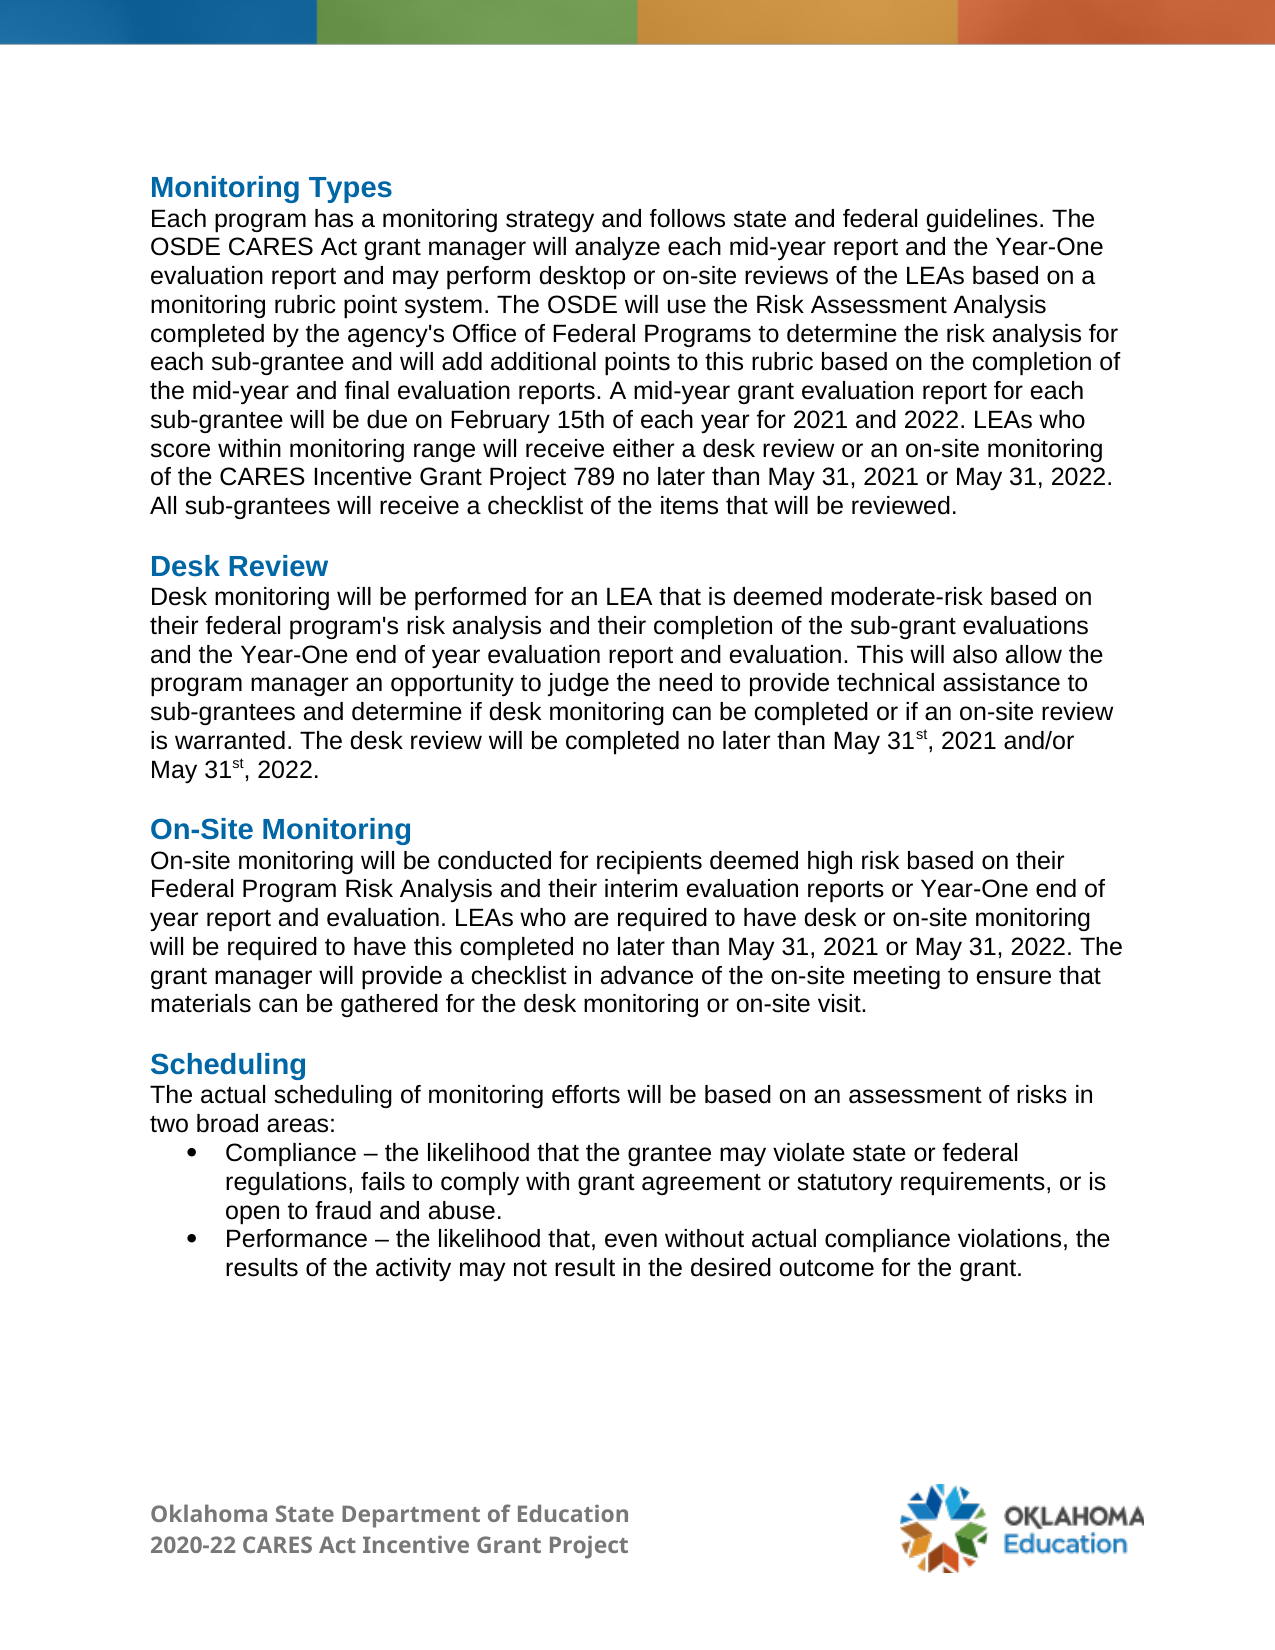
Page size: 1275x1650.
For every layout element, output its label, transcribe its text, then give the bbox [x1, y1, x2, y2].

text The actual scheduling of monitoring efforts will be based on an assessment of risks in two broad areas: [150, 1081, 1125, 1138]
text On-site monitoring will be conducted for recipients deemed high risk based on their Federal Program Risk Analysis and their interim evaluation reports or Year-One end of year report and evaluation. LEAs who are required to have desk or on-site monitoring will be required to have this completed no later than May 31, 2021 or May 31, 2022. The grant manager will provide a checklist in advance of the on-site meeting to ensure that materials can be gathered for the desk monitoring or on-site visit. [150, 846, 1125, 1018]
text Desk monitoring will be performed for an LEA that is deemed moderate-risk based on their federal program's risk analysis and their completion of the sub-grant evaluations and the Year-One end of year evaluation report and evaluation. This will also allow the program manager an opportunity to judge the need to provide technical assistance to sub-grantees and determine if desk monitoring can be completed or if an on-site review is warranted. The desk review will be completed no later than May 31st, 2021 and/or May 31st, 2022. [150, 582, 1125, 783]
text Monitoring Types [150, 170, 1125, 204]
list Performance – the likelihood that, even without actual compliance violations, the results of the activity may not result in the desired outcome for the grant. [187, 1224, 1125, 1282]
list Compliance – the likelihood that the grantee may violate state or federal regulations, fails to comply with grant agreement or statutory requirements, or is open to fraud and abuse. [187, 1138, 1125, 1224]
text Desk Review [150, 549, 1125, 582]
text On-Site Monitoring [150, 812, 1125, 846]
picture [0, 0, 1275, 45]
text Each program has a monitoring strategy and follows state and federal guidelines. The OSDE CARES Act grant manager will analyze each mid-year report and the Year-One evaluation report and may perform desktop or on-site reviews of the LEAs based on a monitoring rubric point system. The OSDE will use the Risk Assessment Analysis completed by the agency's Office of Federal Programs to determine the risk analysis for each sub-grantee and will add additional points to this rubric based on the completion of the mid-year and final evaluation reports. A mid-year grant evaluation report for each sub-grantee will be due on February 15th of each year for 2021 and 2022. LEAs who score within monitoring range will receive either a desk review or an on-site monitoring of the CARES Incentive Grant Project 789 no later than May 31, 2021 or May 31, 2022. All sub-grantees will receive a checklist of the items that will be reviewed. [150, 204, 1125, 520]
text Scheduling [150, 1047, 1125, 1081]
